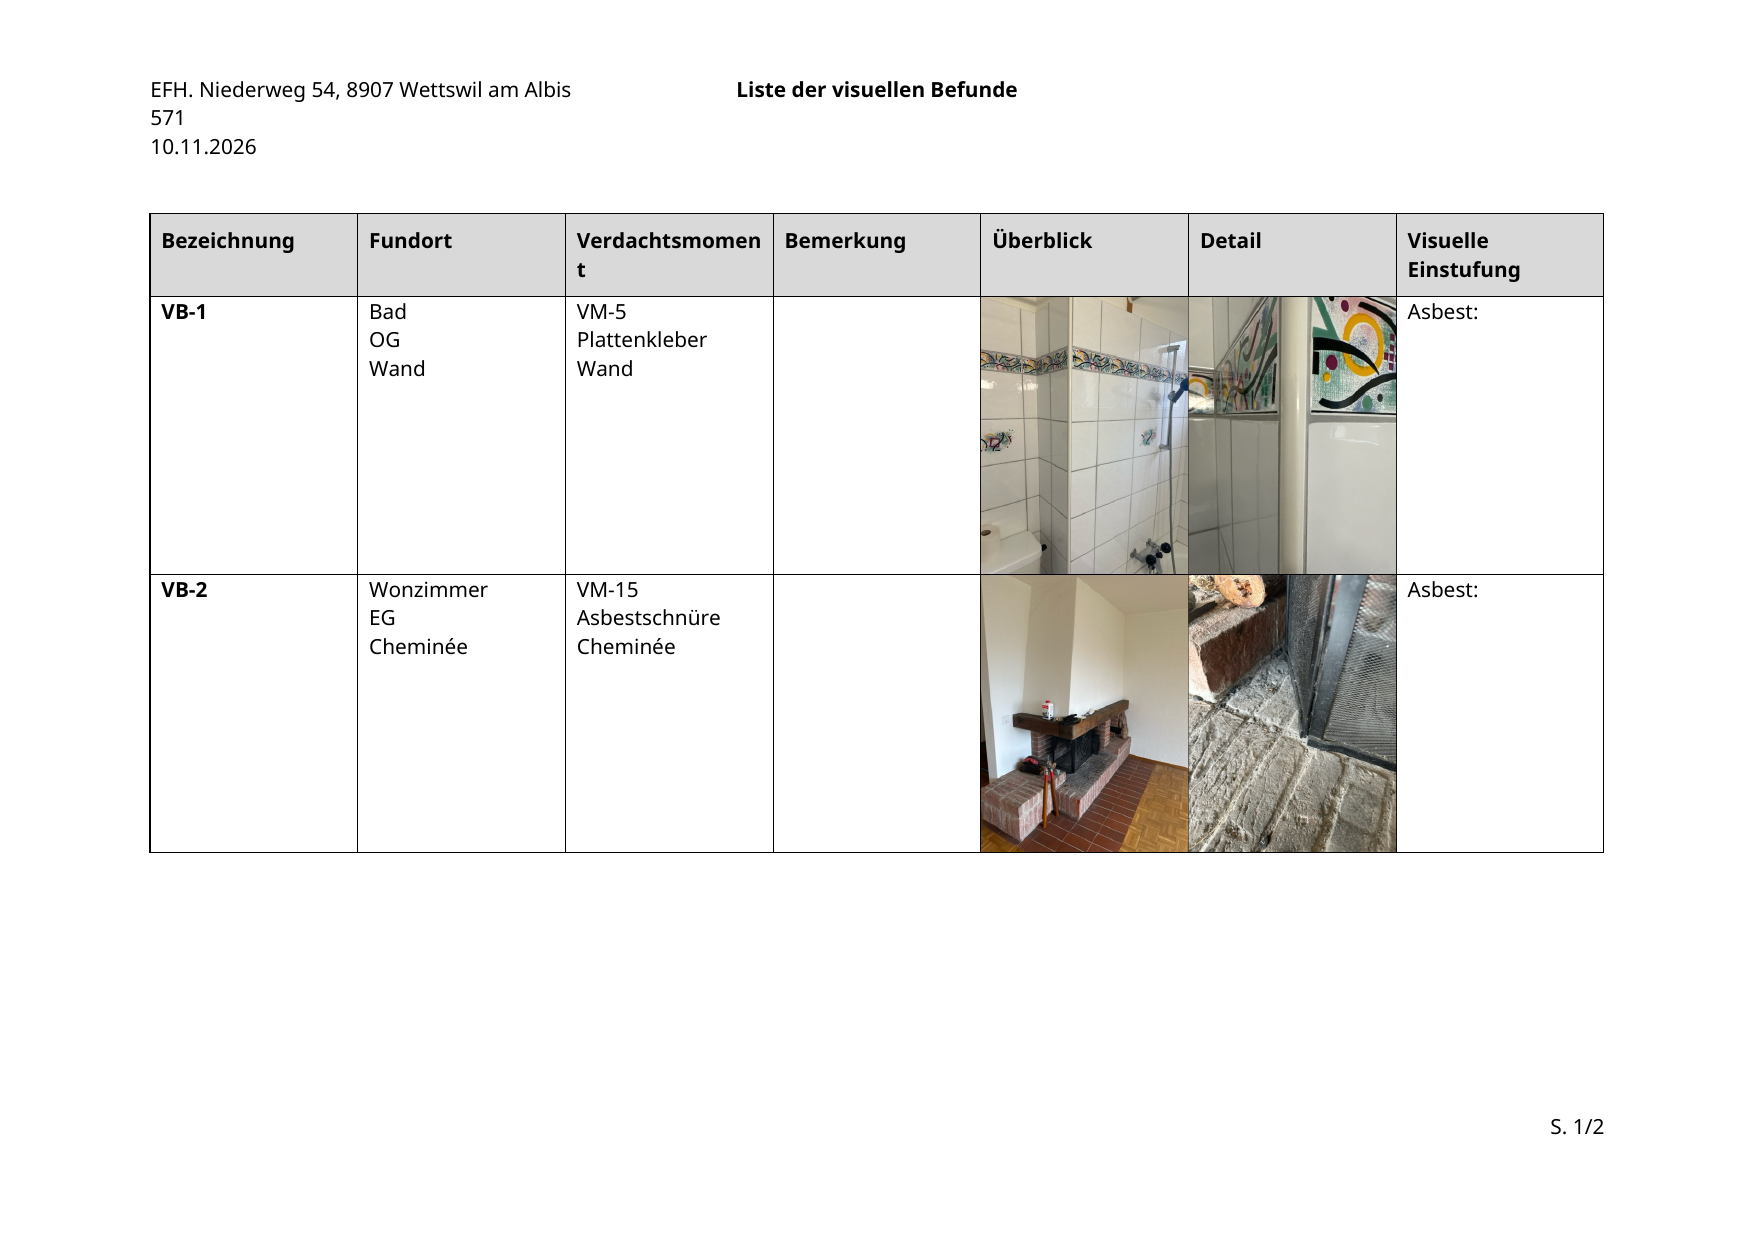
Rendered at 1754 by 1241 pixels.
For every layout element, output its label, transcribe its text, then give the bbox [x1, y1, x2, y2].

picture [980, 297, 1397, 574]
table_header Detail [1189, 214, 1396, 296]
picture [980, 575, 1397, 852]
table_header Verdachtsmoment [566, 214, 773, 296]
table_cell VM-5 Plattenkleber Wand [566, 297, 773, 574]
table_header Bemerkung [774, 214, 980, 296]
table_cell VB-1 [151, 297, 357, 574]
table_cell Bad OG Wand [358, 297, 565, 574]
table_cell VB-2 [151, 575, 357, 852]
table_header Visuelle Einstufung [1397, 214, 1603, 296]
table_cell VM-15 Asbestschnüre Cheminée [566, 575, 773, 852]
table_cell [774, 297, 980, 574]
table_cell Wonzimmer EG Cheminée [358, 575, 565, 852]
table_header Überblick [981, 214, 1188, 296]
table_header Fundort [358, 214, 565, 296]
table_cell [774, 575, 980, 852]
table_cell Asbest: [1397, 297, 1603, 574]
table_header Bezeichnung [151, 214, 357, 296]
table_cell Asbest: [1397, 575, 1603, 852]
